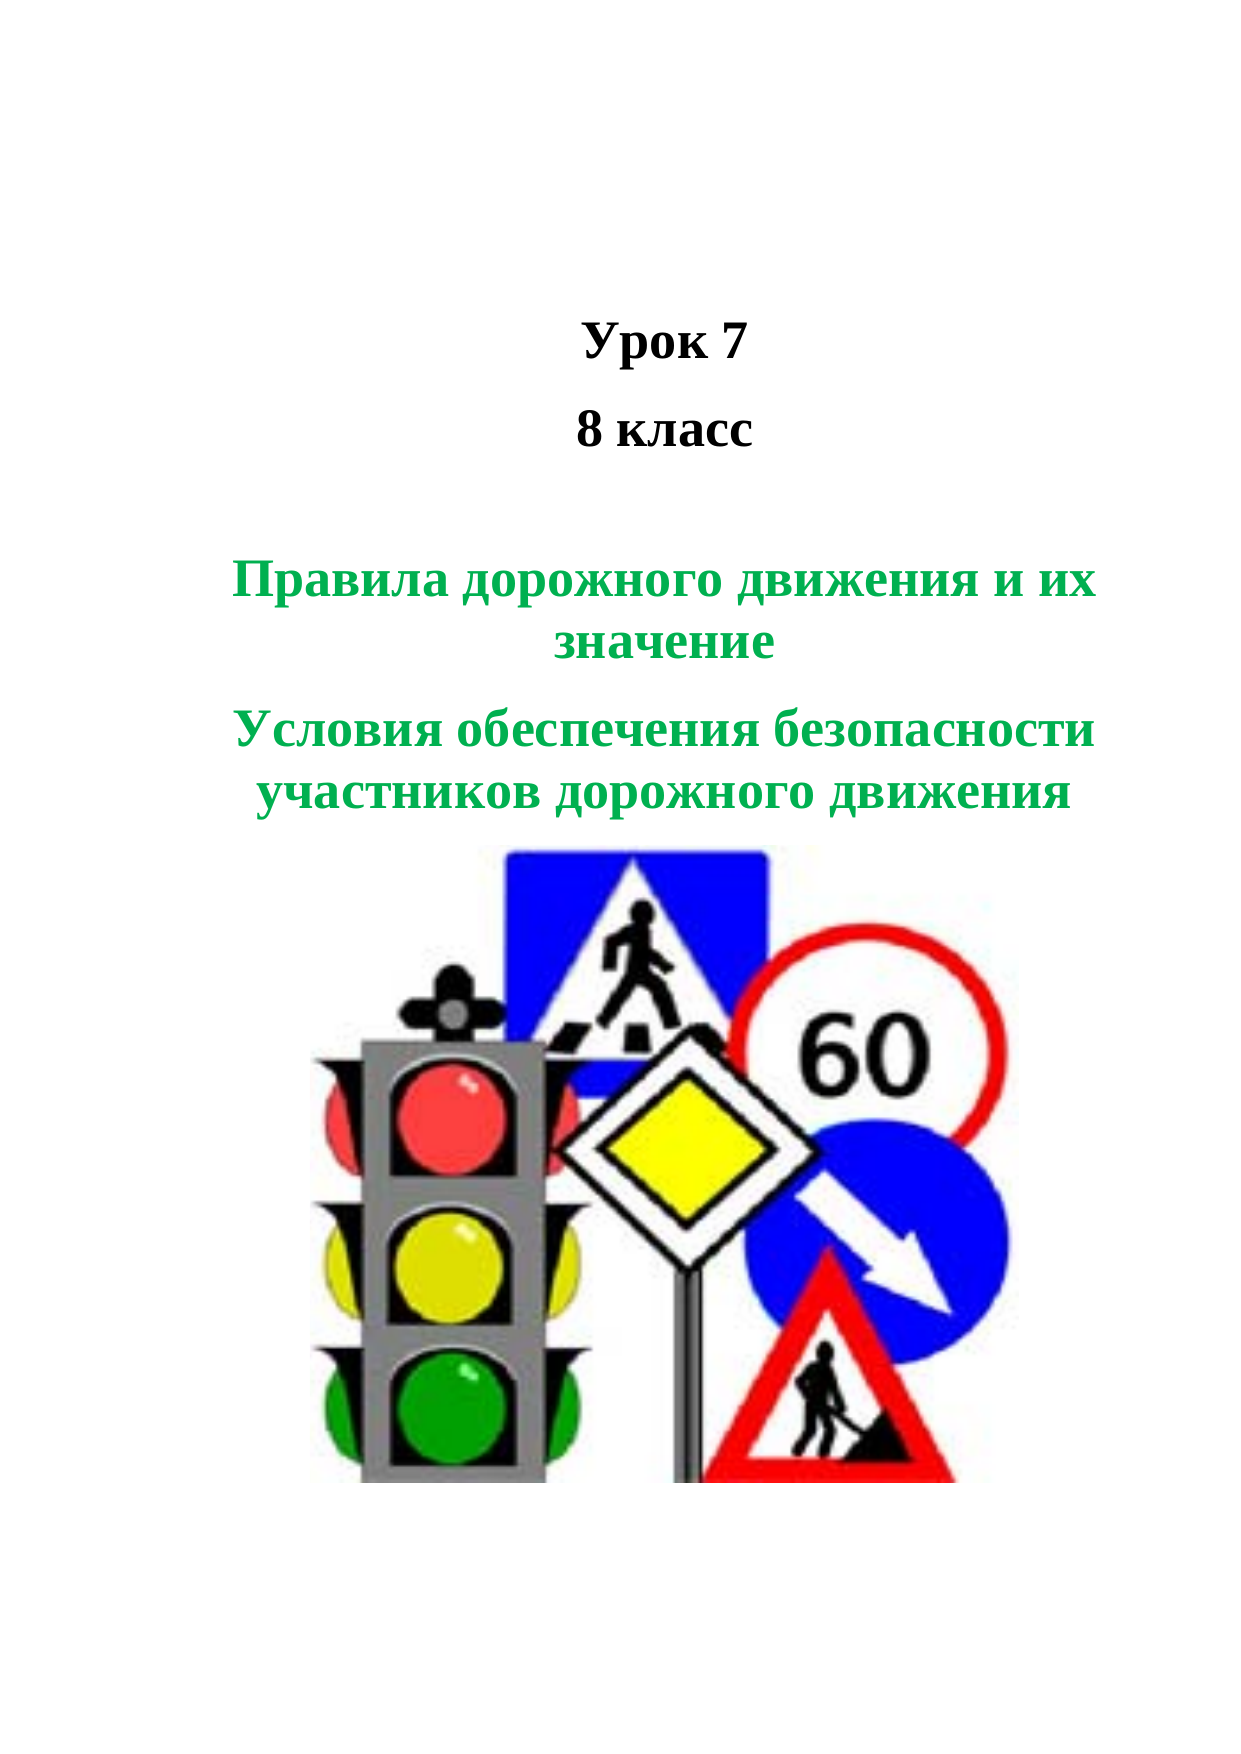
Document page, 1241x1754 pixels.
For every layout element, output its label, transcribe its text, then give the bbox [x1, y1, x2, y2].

text 8 класс [177, 395, 1152, 458]
picture [309, 845, 1019, 1483]
text Правила дорожного движения и их значение [177, 546, 1152, 671]
text Условия обеспечения безопасности участников дорожного движения [177, 696, 1152, 820]
text Урок 7 [177, 308, 1152, 370]
